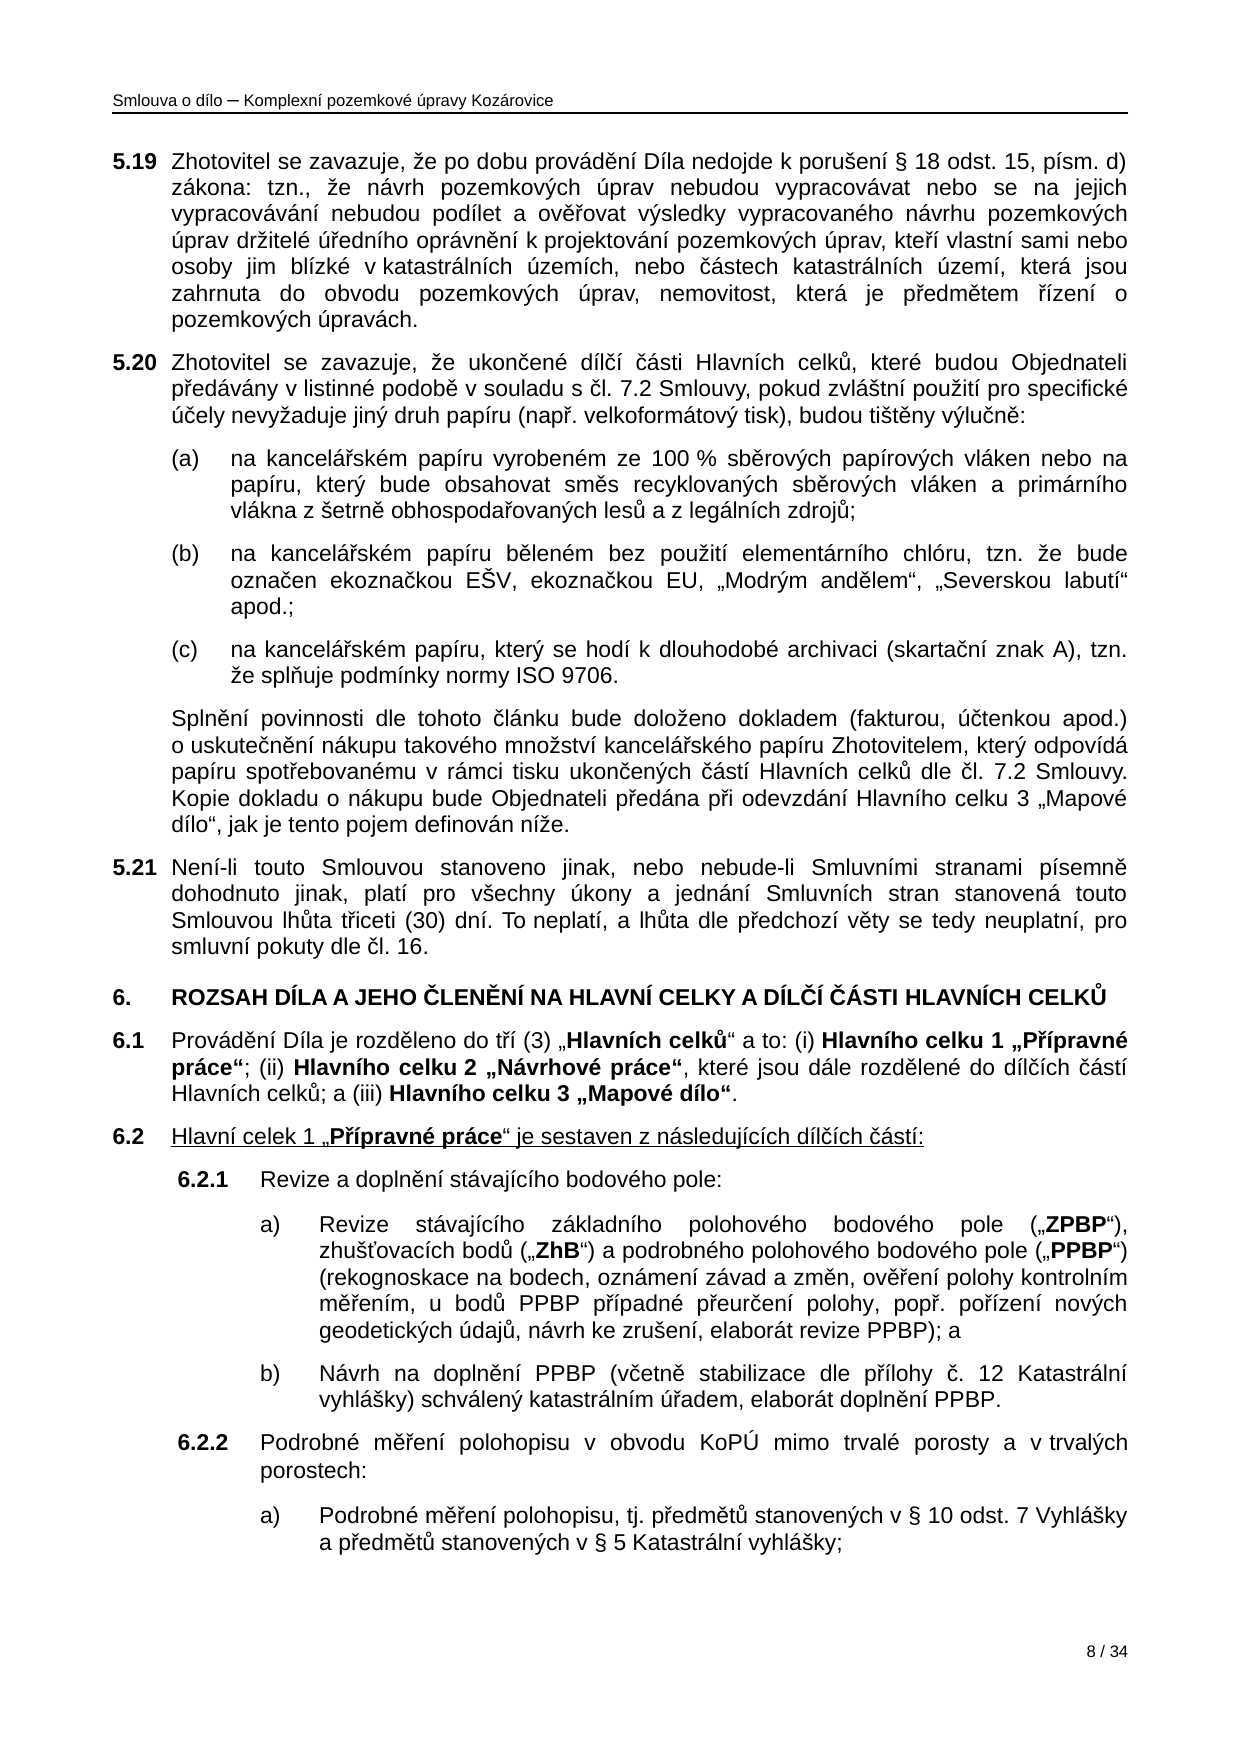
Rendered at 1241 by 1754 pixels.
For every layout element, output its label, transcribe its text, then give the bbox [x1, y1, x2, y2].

text Rozsah díla a jeho členění na hlavní celky a dílčí části Hlavních celků [112, 984, 1128, 1011]
list na kancelářském papíru běleném bez použití elementárního chlóru, tzn. že bude označen ekoznačkou EŠV, ekoznačkou EU, „Modrým andělem“, „Severskou labutí“ apod.; [171, 540, 1128, 619]
text Provádění Díla je rozděleno do tří (3) „Hlavních celků“ a to: (i) Hlavního celku 1 „Přípravné práce“; (ii) Hlavního celku 2 „Návrhové práce“, které jsou dále rozdělené do dílčích částí Hlavních celků; a (iii) Hlavního celku 3 „Mapové dílo“. [112, 1027, 1128, 1106]
text Hlavní celek 1 „Přípravné práce“ je sestaven z následujících dílčích částí: [112, 1123, 1128, 1149]
text Zhotovitel se zavazuje, že po dobu provádění Díla nedojde k porušení § 18 odst. 15, písm. d) zákona: tzn., že návrh pozemkových úprav nebudou vypracovávat nebo se na jejich vypracovávání nebudou podílet a ověřovat výsledky vypracovaného návrhu pozemkových úprav držitelé úředního oprávnění k projektování pozemkových úprav, kteří vlastní sami nebo osoby jim blízké v katastrálních územích, nebo částech katastrálních území, která jsou zahrnuta do obvodu pozemkových úprav, nemovitost, která je předmětem řízení o pozemkových úpravách. [112, 148, 1128, 332]
list Revize stávajícího základního polohového bodového pole („ZPBP“), zhušťovacích bodů („ZhB“) a podrobného polohového bodového pole („PPBP“) (rekognoskace na bodech, oznámení závad a změn, ověření polohy kontrolním měřením, u bodů PPBP případné přeurčení polohy, popř. pořízení nových geodetických údajů, návrh ke zrušení, elaborát revize PPBP); a [260, 1211, 1128, 1343]
list na kancelářském papíru, který se hodí k dlouhodobé archivaci (skartační znak A), tzn. že splňuje podmínky normy ISO 9706. [171, 636, 1128, 689]
text Podrobné měření polohopisu v obvodu KoPÚ mimo trvalé porosty a v trvalých porostech: [177, 1429, 1128, 1484]
list Návrh na doplnění PPBP (včetně stabilizace dle přílohy č. 12 Katastrální vyhlášky) schválený katastrálním úřadem, elaborát doplnění PPBP. [260, 1359, 1128, 1412]
list Splnění povinnosti dle tohoto článku bude doloženo dokladem (fakturou, účtenkou apod.) o uskutečnění nákupu takového množství kancelářského papíru Zhotovitelem, který odpovídá papíru spotřebovanému v rámci tisku ukončených částí Hlavních celků dle čl. 7.2 Smlouvy. Kopie dokladu o nákupu bude Objednateli předána při odevzdání Hlavního celku 3 „Mapové dílo“, jak je tento pojem definován níže. [171, 705, 1128, 837]
list na kancelářském papíru vyrobeném ze 100 % sběrových papírových vláken nebo na papíru, který bude obsahovat směs recyklovaných sběrových vláken a primárního vlákna z šetrně obhospodařovaných lesů a z legálních zdrojů; [171, 444, 1128, 524]
text Zhotovitel se zavazuje, že ukončené dílčí části Hlavních celků, které budou Objednateli předávány v listinné podobě v souladu s čl. 7.2 Smlouvy, pokud zvláštní použití pro specifické účely nevyžaduje jiný druh papíru (např. velkoformátový tisk), budou tištěny výlučně: [112, 349, 1128, 428]
text Není-li touto Smlouvou stanoveno jinak, nebo nebude-li Smluvními stranami písemně dohodnuto jinak, platí pro všechny úkony a jednání Smluvních stran stanovená touto Smlouvou lhůta třiceti (30) dní. To neplatí, a lhůta dle předchozí věty se tedy neuplatní, pro smluvní pokuty dle čl. 16. [112, 854, 1128, 959]
list Podrobné měření polohopisu, tj. předmětů stanovených v § 10 odst. 7 Vyhlášky a předmětů stanovených v § 5 Katastrální vyhlášky; [260, 1502, 1128, 1555]
text Revize a doplnění stávajícího bodového pole: [177, 1166, 1128, 1192]
